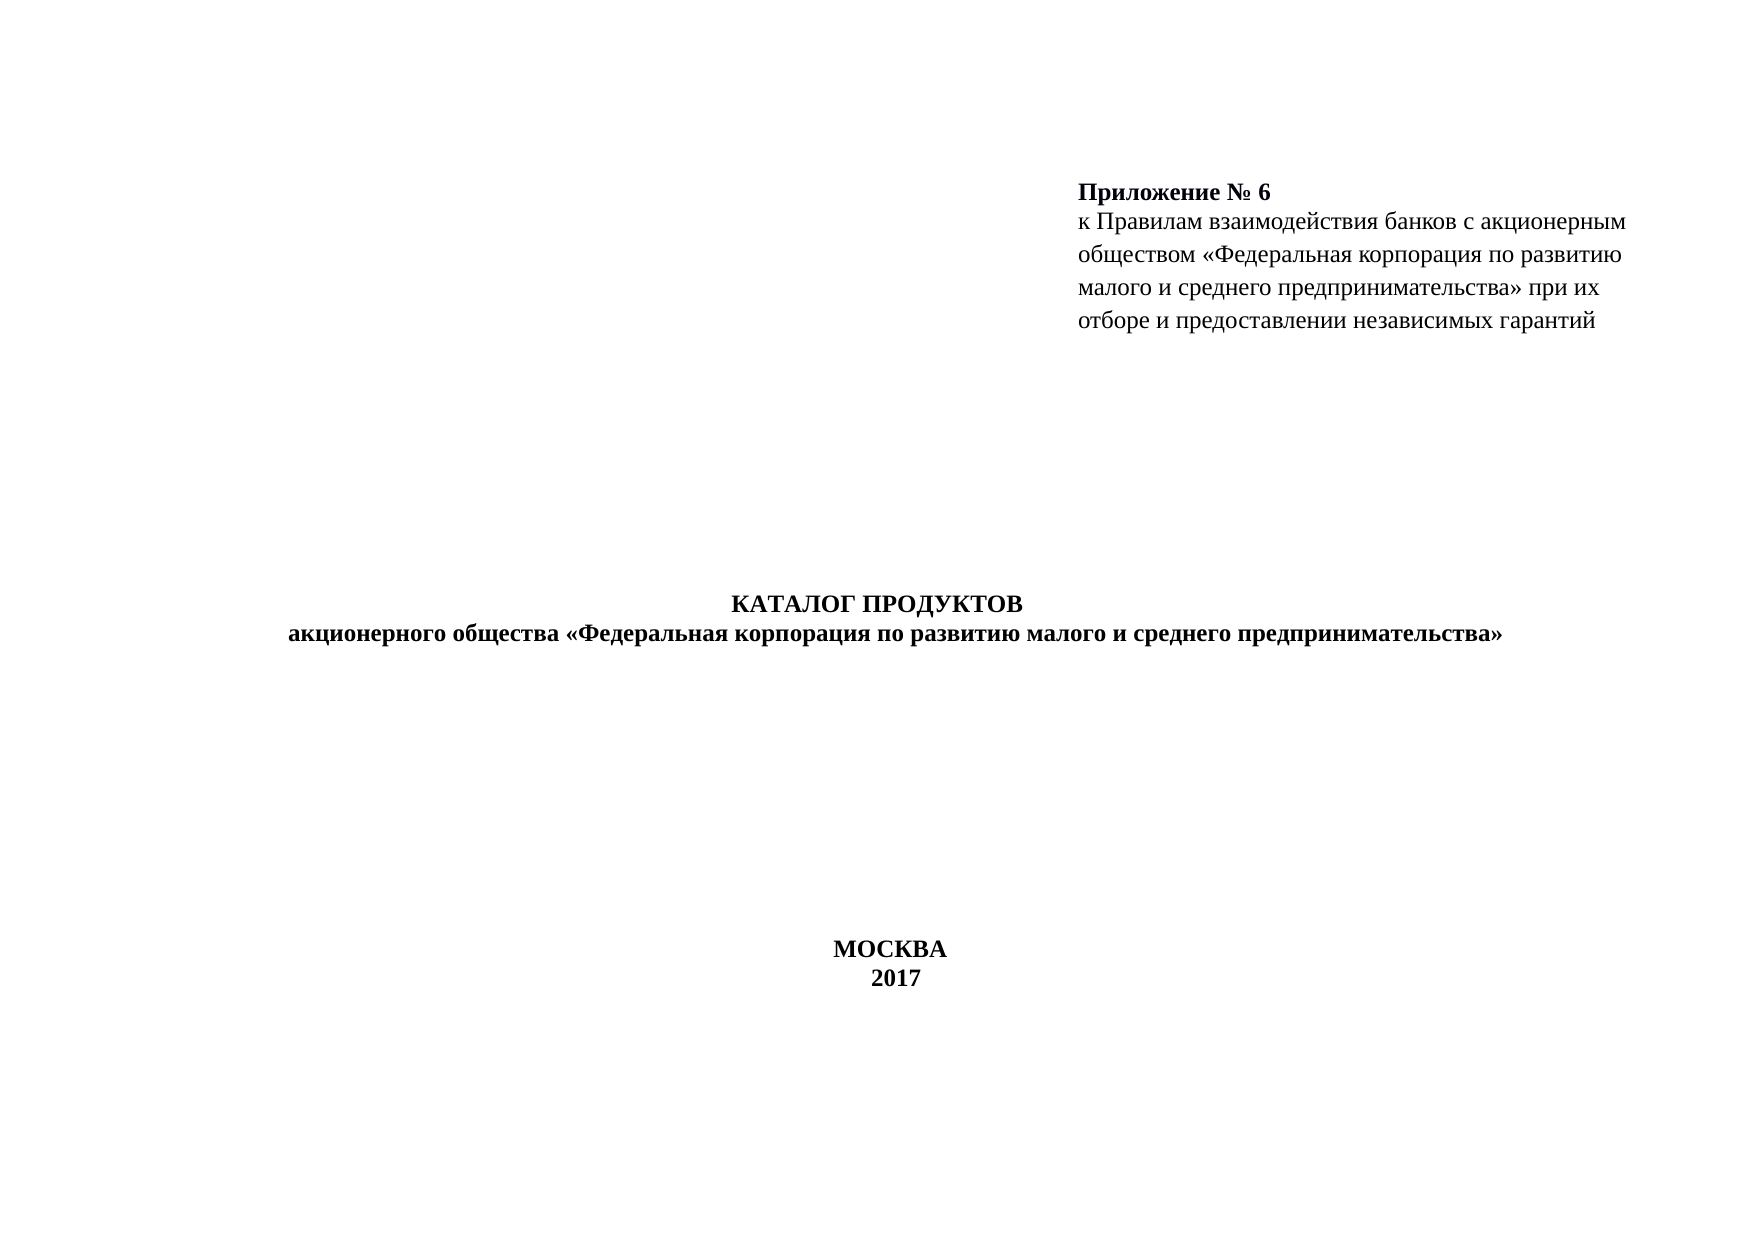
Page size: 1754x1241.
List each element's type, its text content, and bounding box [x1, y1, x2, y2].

text 2017 [156, 963, 1636, 991]
text Приложение № 6 [1078, 177, 1636, 206]
text к Правилам взаимодействия банков с акционерным обществом «Федеральная корпорация по развитию малого и среднего предпринимательства» при их отборе и предоставлении независимых гарантий [1078, 206, 1636, 334]
text КАТАЛОГ ПРОДУКТОВ [118, 589, 1636, 618]
text МОСКВА [708, 934, 1636, 963]
text акционерного общества «Федеральная корпорация по развитию малого и среднего предпринимательства» [156, 618, 1636, 646]
